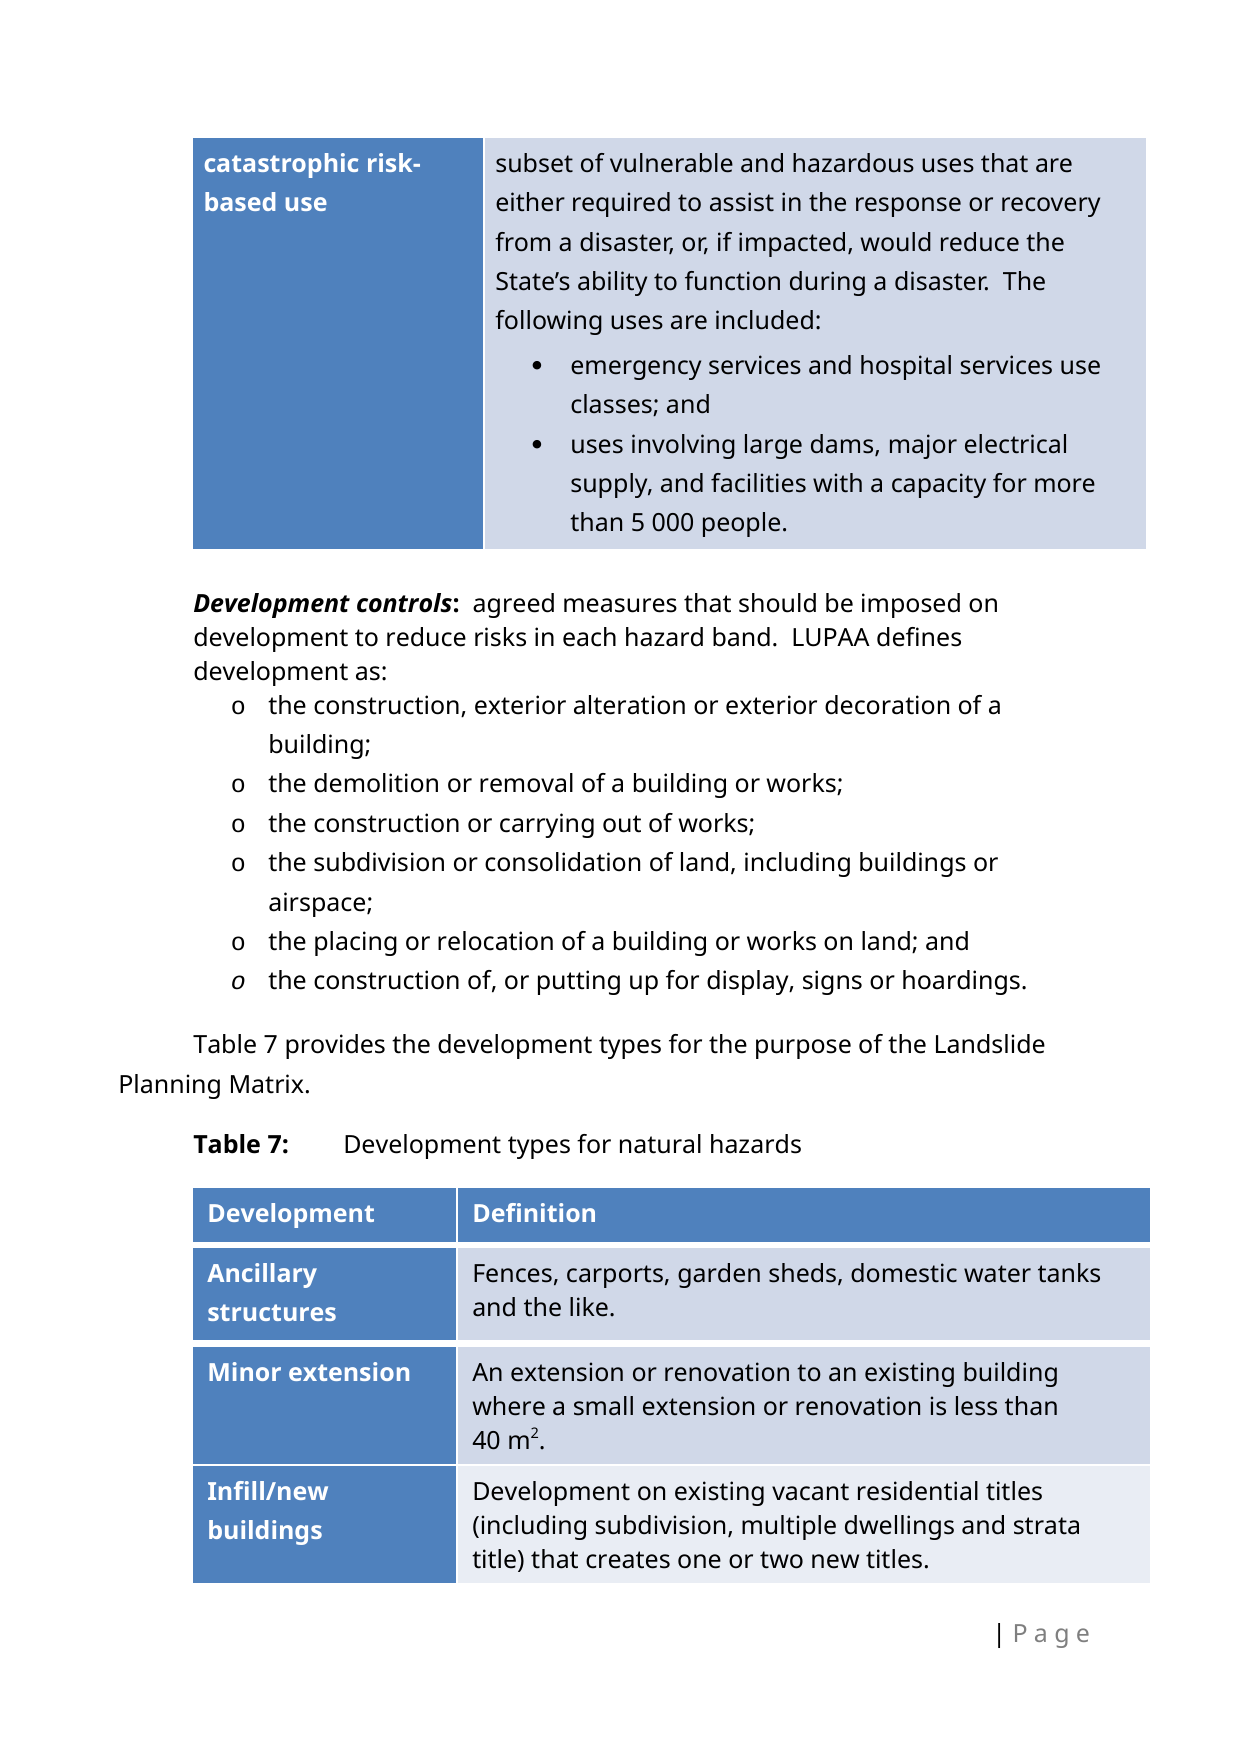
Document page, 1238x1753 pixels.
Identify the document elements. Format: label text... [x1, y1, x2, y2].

table_cell Fences, carports, garden sheds, domestic water tanks and the like. [458, 1248, 1150, 1340]
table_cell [193, 138, 483, 549]
table_cell Infill/new buildings [193, 1466, 456, 1583]
list the placing or relocation of a building or works on land; and [231, 923, 1090, 958]
list the construction of, or putting up for display, signs or hoardings. [231, 963, 1090, 997]
list the subdivision or consolidation of land, including buildings or airspace; [231, 845, 1090, 918]
list the demolition or removal of a building or works; [231, 766, 1090, 800]
text Table 7: Development types for natural hazards [193, 1126, 1090, 1160]
table_cell Ancillary structures [193, 1248, 456, 1340]
text Table 7 provides the development types for the purpose of the Landslide Planning Matrix. [118, 1027, 1090, 1100]
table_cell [485, 138, 1146, 549]
table_header Development [193, 1188, 456, 1242]
table_cell An extension or renovation to an existing building where a small extension or renovation is less than 40 m2. [458, 1347, 1150, 1464]
list Development controls: agreed measures that should be imposed on development to reduce risks in each hazard band. LUPAA defines development as: [193, 585, 1090, 687]
list the construction, exterior alteration or exterior decoration of a building; [231, 687, 1090, 761]
table_header Definition [458, 1188, 1150, 1242]
table_cell Development on existing vacant residential titles (including subdivision, multiple dwellings and strata title) that creates one or two new titles. [458, 1466, 1150, 1583]
table_cell Minor extension [193, 1347, 456, 1464]
list the construction or carrying out of works; [231, 805, 1090, 840]
